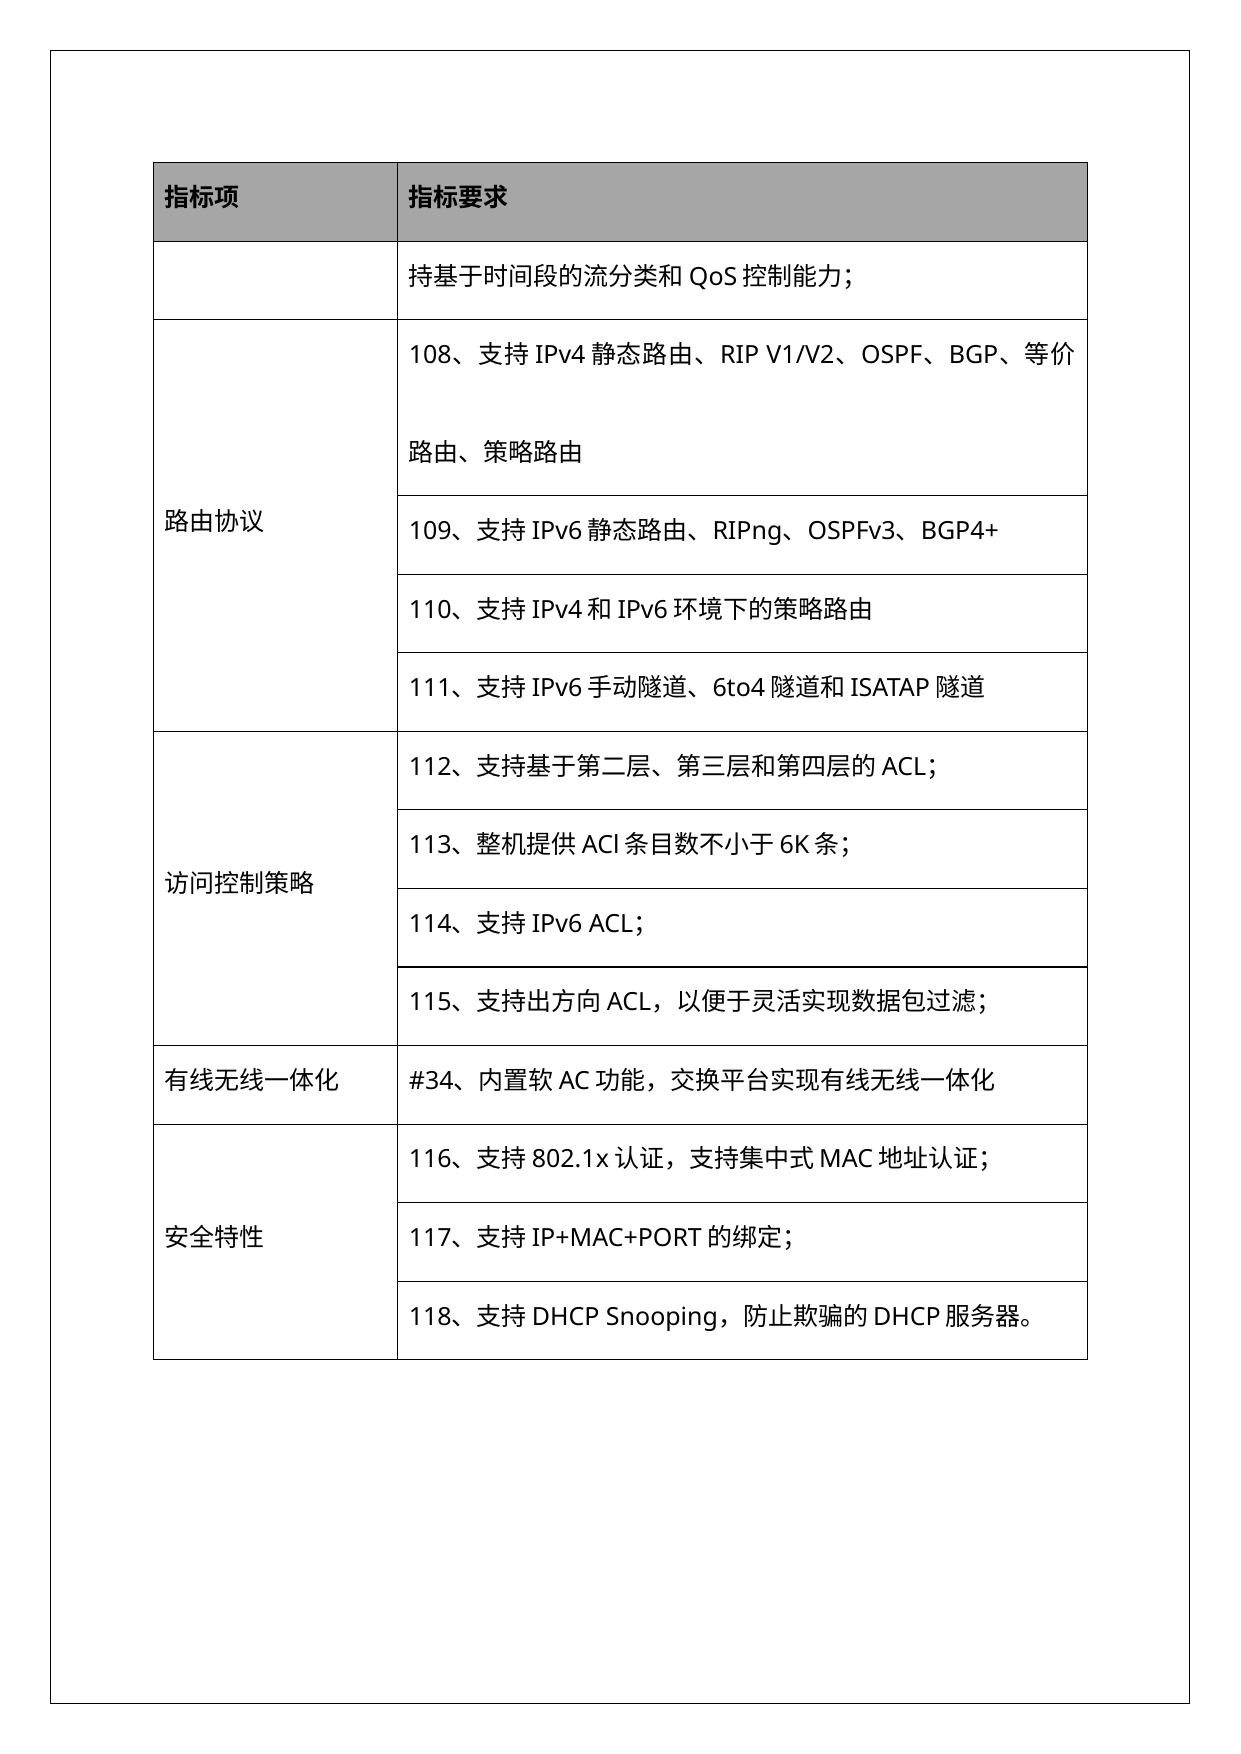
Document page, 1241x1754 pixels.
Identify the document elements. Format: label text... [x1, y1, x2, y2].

table_cell 117、支持IP+MAC+PORT的绑定； [398, 1203, 1087, 1281]
table_cell 118、支持DHCP Snooping，防止欺骗的DHCP服务器。 [398, 1282, 1087, 1359]
table_cell 108、支持IPv4静态路由、RIP V1/V2、OSPF、BGP、等价路由、策略路由 [398, 320, 1087, 495]
table_cell 访问控制策略 [154, 732, 397, 1045]
table_cell 安全特性 [154, 1125, 397, 1359]
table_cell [398, 242, 1087, 319]
table_cell 116、支持802.1x认证，支持集中式MAC地址认证； [398, 1125, 1087, 1202]
table_cell 109、支持IPv6静态路由、RIPng、OSPFv3、BGP4+ [398, 496, 1087, 574]
table_cell 111、支持IPv6手动隧道、6to4隧道和ISATAP隧道 [398, 653, 1087, 731]
table_cell 115、支持出方向ACL，以便于灵活实现数据包过滤； [398, 968, 1087, 1045]
table_header 指标项 [154, 163, 397, 241]
table_cell 113、整机提供ACl条目数不小于6K条； [398, 810, 1087, 888]
table_cell 路由协议 [154, 320, 397, 731]
table_cell #34、内置软AC功能，交换平台实现有线无线一体化 [398, 1046, 1087, 1123]
table_cell 114、支持IPv6 ACL； [398, 889, 1087, 966]
table_cell 112、支持基于第二层、第三层和第四层的ACL； [398, 732, 1087, 809]
table_header 指标要求 [398, 163, 1087, 241]
table_cell 有线无线一体化 [154, 1046, 397, 1123]
table_cell 110、支持IPv4和IPv6环境下的策略路由 [398, 575, 1087, 652]
